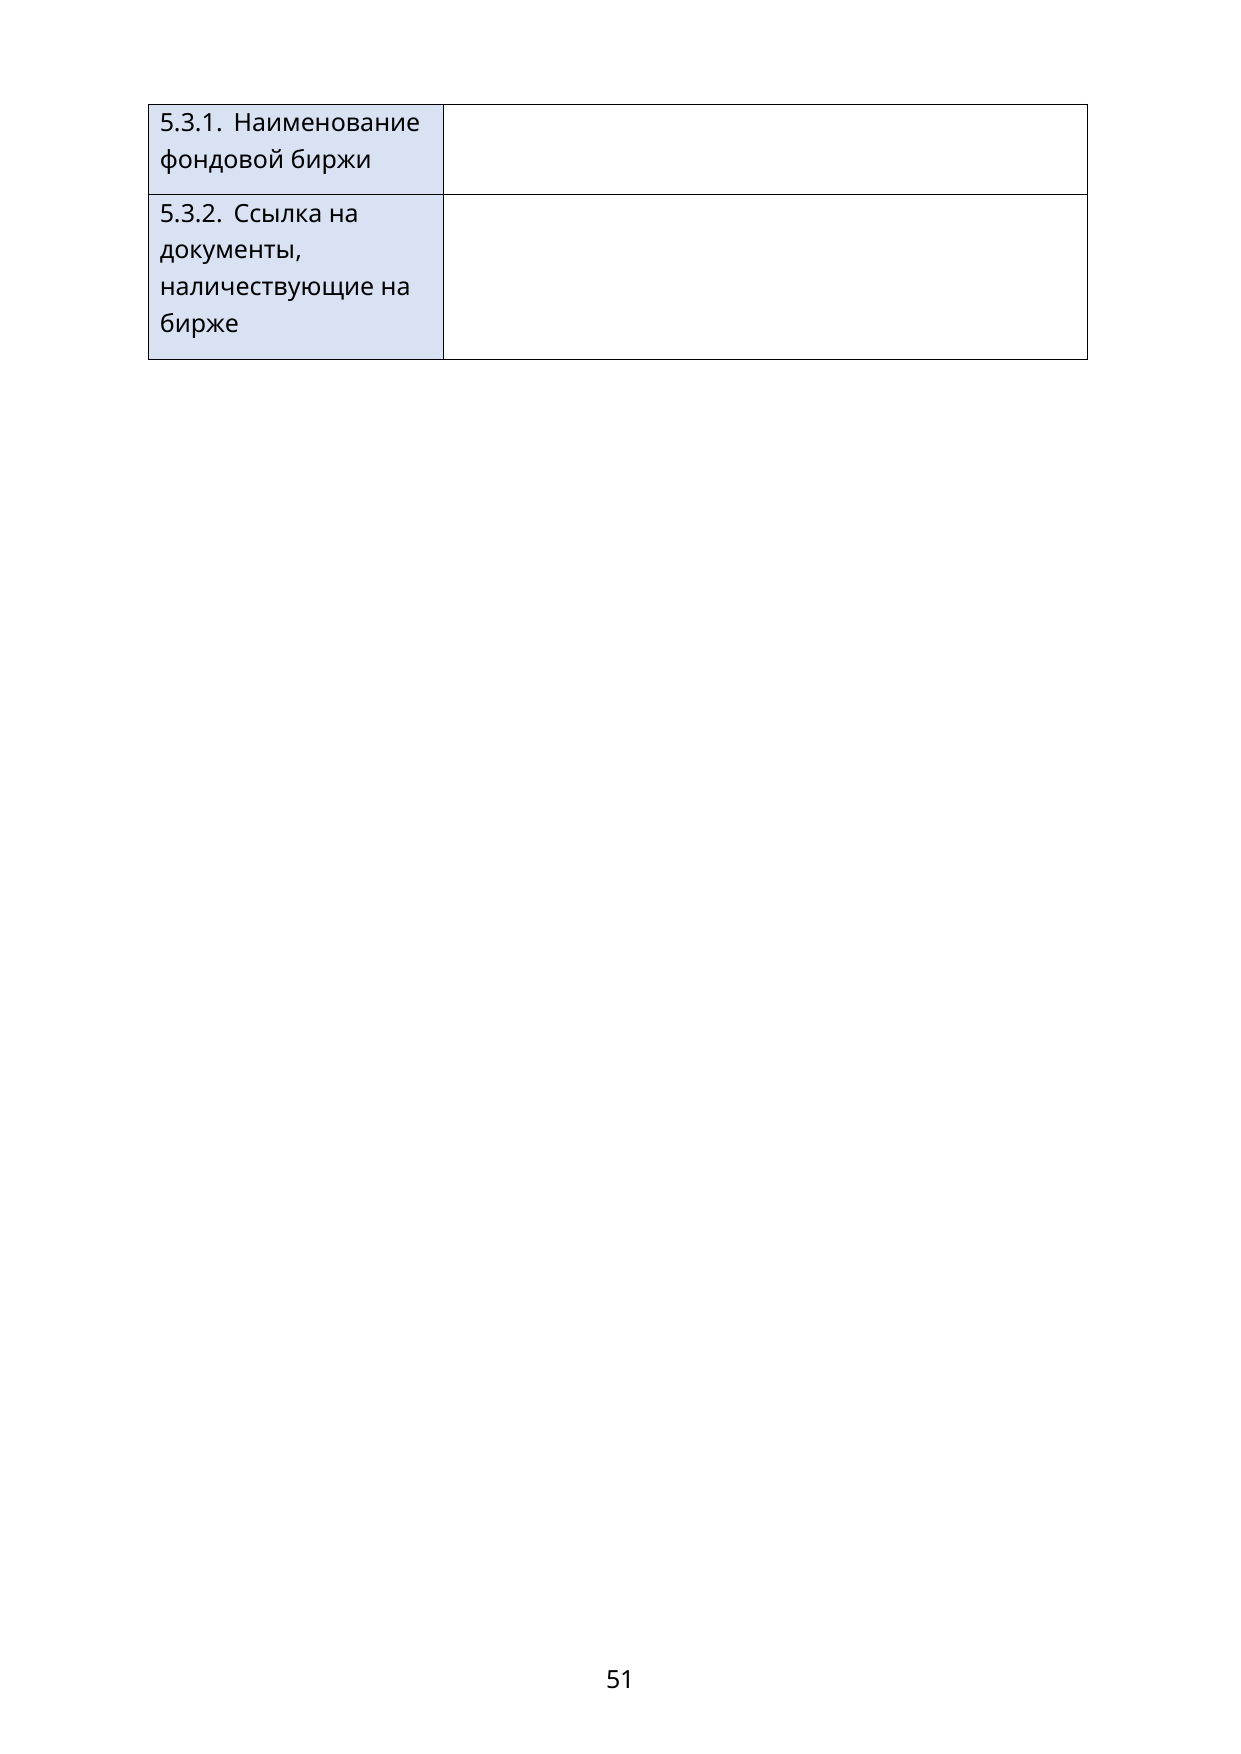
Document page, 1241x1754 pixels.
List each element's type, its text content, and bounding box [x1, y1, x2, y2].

table_cell [444, 195, 1087, 359]
table_header [444, 105, 1087, 194]
table_header Наименование фондовой биржи [149, 105, 443, 194]
table_cell Ссылка на документы, наличествующие на бирже [149, 195, 443, 359]
